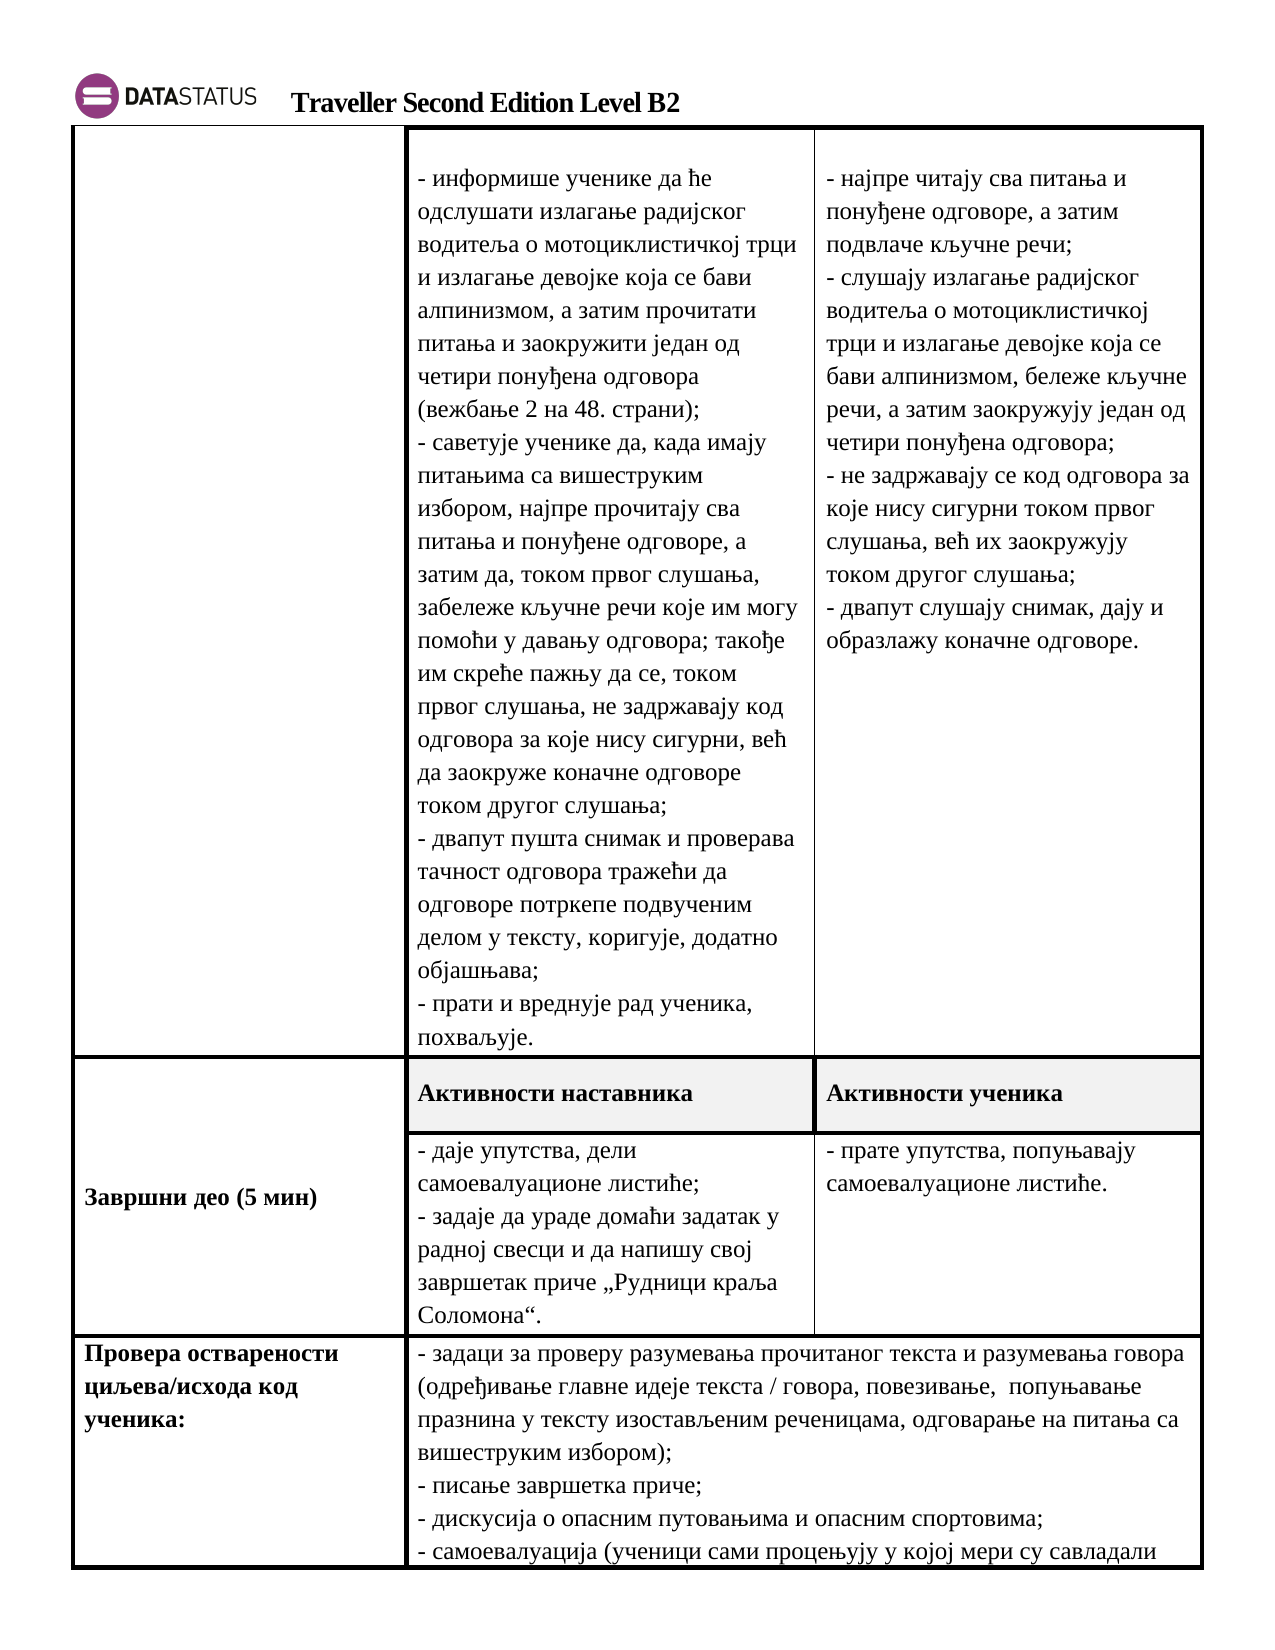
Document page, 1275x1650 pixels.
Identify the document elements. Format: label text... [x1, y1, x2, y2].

table_cell - прате упутства, попуњавају самоевалуационе листиће. [815, 1135, 1200, 1333]
table_cell Активности ученика [817, 1059, 1200, 1131]
picture [75, 73, 257, 119]
table_cell Активности наставника [409, 1059, 812, 1131]
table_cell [409, 130, 814, 1054]
table_cell Завршни део (5 мин) [75, 1059, 404, 1333]
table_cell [75, 1338, 404, 1565]
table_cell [815, 130, 1200, 1054]
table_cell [409, 1338, 1200, 1565]
table_cell - даје упутствa, дели самоевалуационе листиће; - задаје да ураде домаћи задатак у радној свесци и да напишу свој завршетак приче „Рудници краља Соломона“. [409, 1135, 814, 1333]
